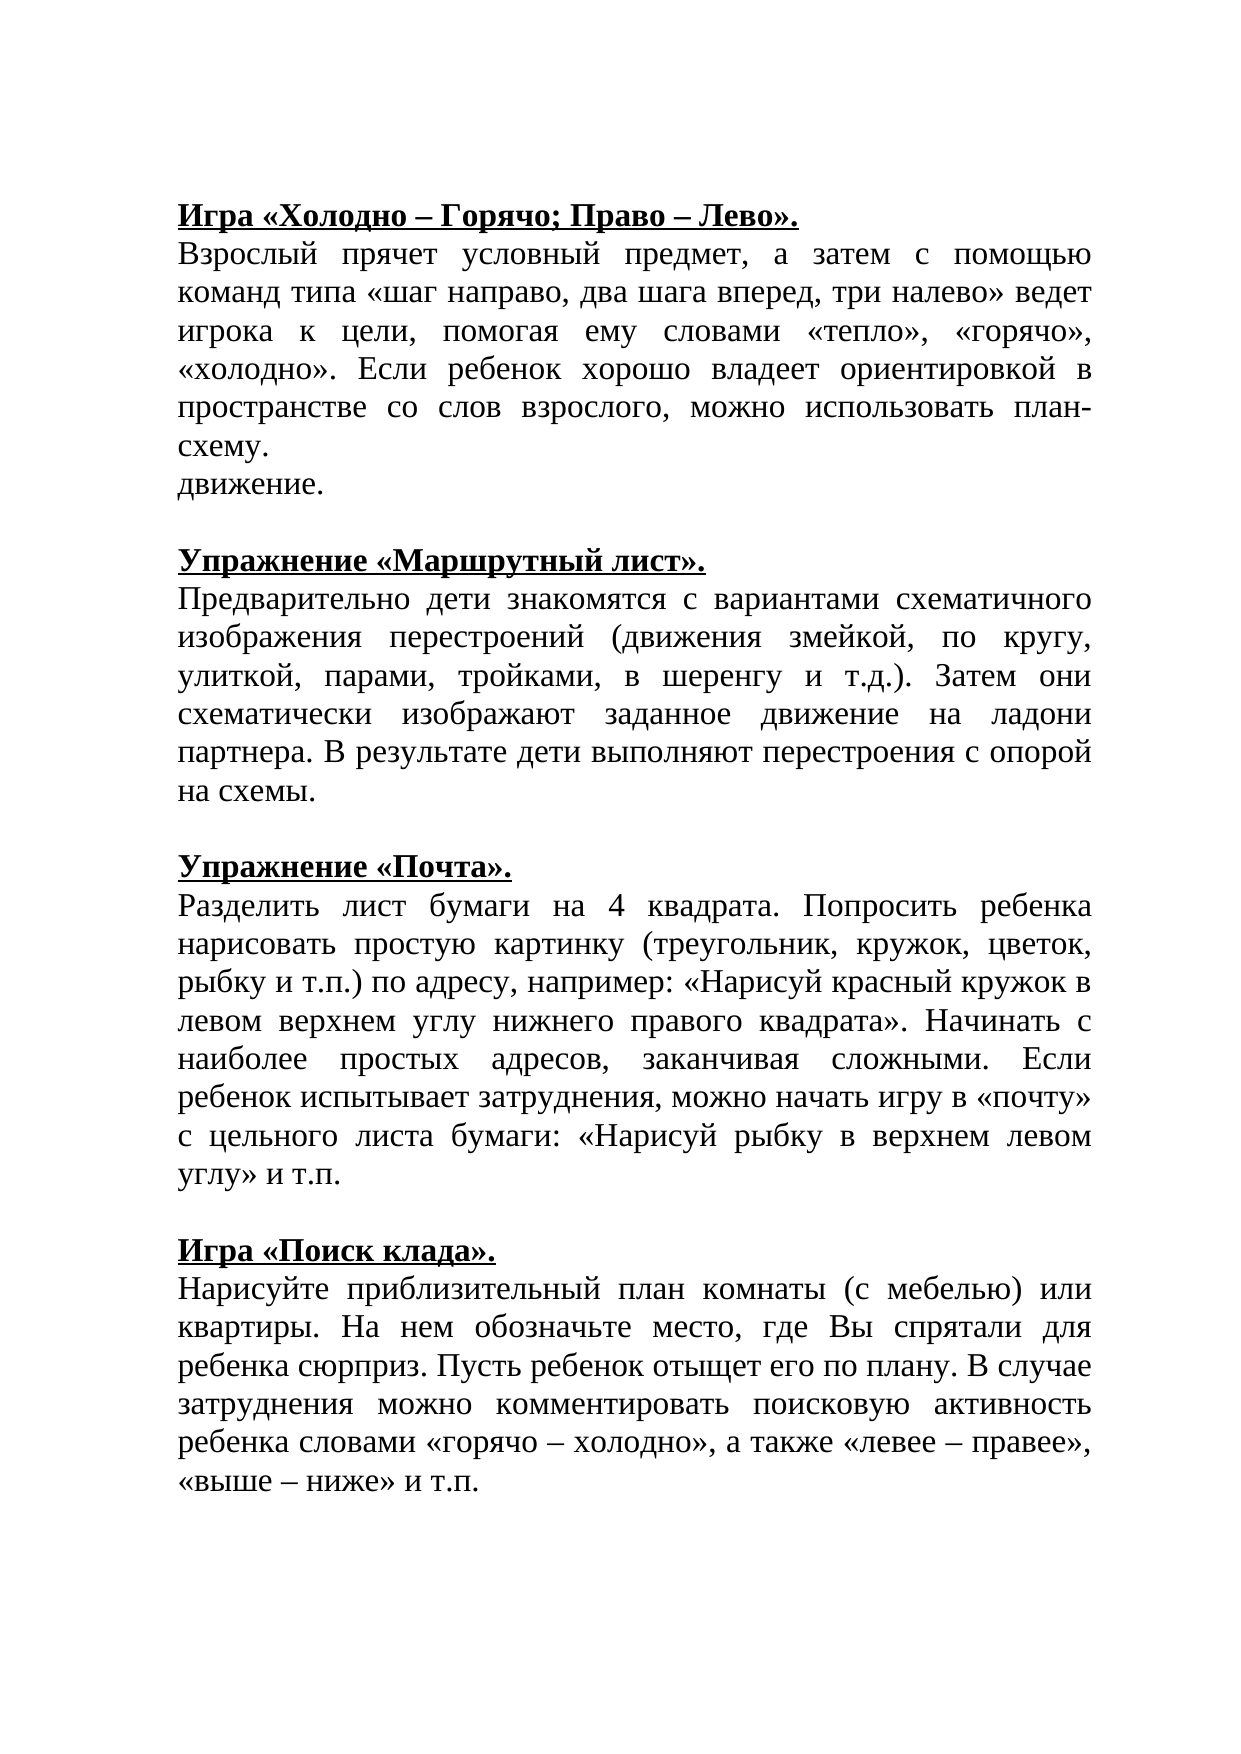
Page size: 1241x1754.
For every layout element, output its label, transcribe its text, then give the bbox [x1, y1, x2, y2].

text Упражнение «Маршрутный лист». [177, 540, 1093, 578]
text Упражнение «Почта». [177, 846, 1093, 885]
text Игра «Поиск клада». [177, 1230, 1093, 1268]
text Разделить лист бумаги на 4 квадрата. Попросить ребенка нарисовать простую картинку (треугольник, кружок, цветок, рыбку и т.п.) по адресу, например: «Нарисуй красный кружок в левом верхнем углу нижнего правого квадрата». Начинать с наиболее простых адресов, заканчивая сложными. Если ребенок испытывает затруднения, можно начать игру в «почту» с цельного листа бумаги: «Нарисуй рыбку в верхнем левом углу» и т.п. [177, 885, 1093, 1191]
text Игра «Холодно – Горячо; Право – Лево». [177, 195, 1093, 233]
text Взрослый прячет условный предмет, а затем с помощью команд типа «шаг направо, два шага вперед, три налево» ведет игрока к цели, помогая ему словами «тепло», «горячо», «холодно». Если ребенок хорошо владеет ориентировкой в пространстве со слов взрослого, можно использовать план-схему. [177, 233, 1093, 463]
text движение. [177, 463, 1093, 501]
text Нарисуйте приблизительный план комнаты (с мебелью) или квартиры. На нем обозначьте место, где Вы спрятали для ребенка сюрприз. Пусть ребенок отыщет его по плану. В случае затруднения можно комментировать поисковую активность ребенка словами «горячо – холодно», а также «левее – правее», «выше – ниже» и т.п. [177, 1268, 1093, 1498]
text Предварительно дети знакомятся с вариантами схематичного изображения перестроений (движения змейкой, по кругу, улиткой, парами, тройками, в шеренгу и т.д.). Затем они схематически изображают заданное движение на ладони партнера. В результате дети выполняют перестроения с опорой на схемы. [177, 578, 1093, 808]
